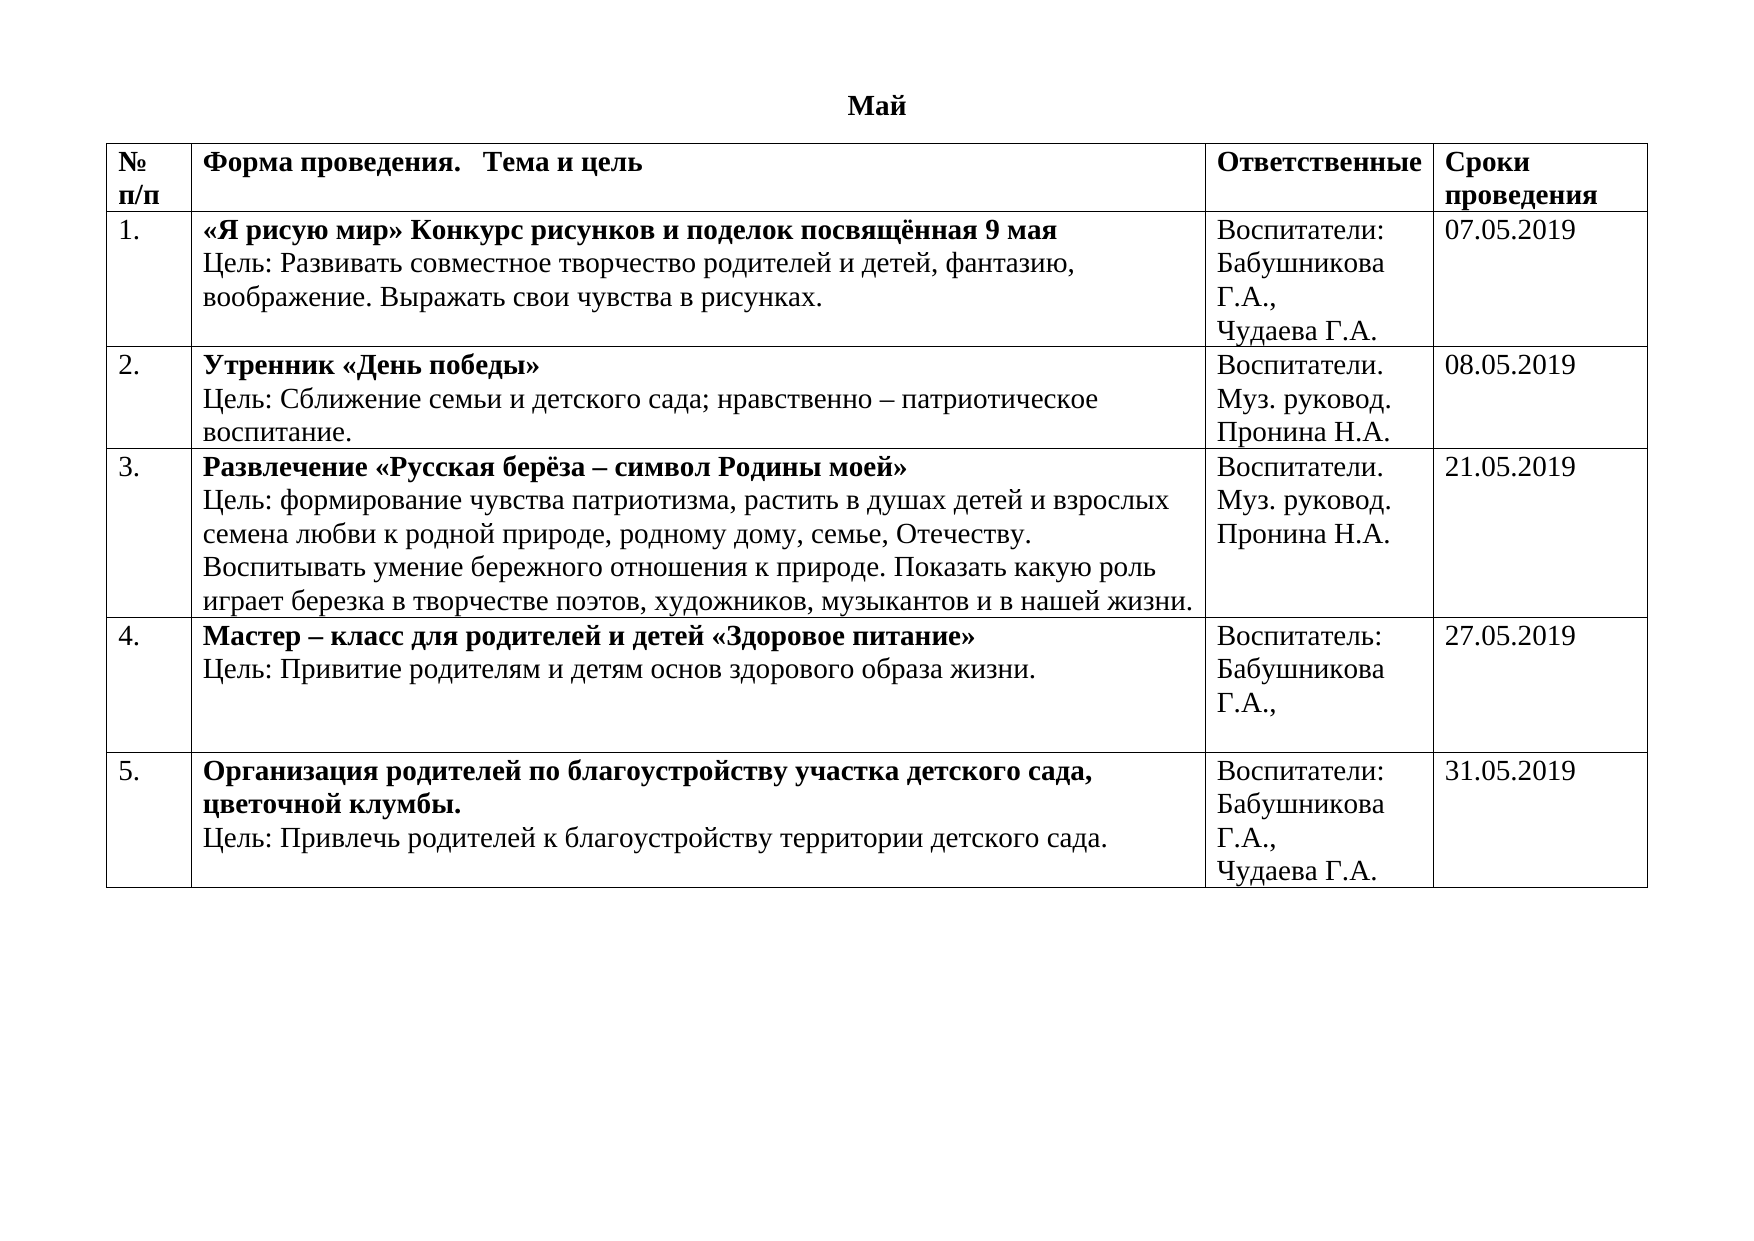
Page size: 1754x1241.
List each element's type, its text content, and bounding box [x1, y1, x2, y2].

table_header № п/п [107, 144, 191, 211]
table_cell Воспитатели: Бабушникова Г.А., Чудаева Г.А. [1206, 753, 1433, 887]
table_cell Воспитатель: Бабушникова Г.А., [1206, 618, 1433, 752]
table_cell 27.05.2019 [1434, 618, 1647, 752]
table_cell 31.05.2019 [1434, 753, 1647, 887]
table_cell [1206, 212, 1433, 346]
table_cell 08.05.2019 [1434, 347, 1647, 448]
text Май [118, 88, 1636, 122]
table_header Форма проведения. Тема и цель [192, 144, 1205, 211]
table_cell 3. [107, 449, 191, 617]
table_cell Мастер – класс для родителей и детей «Здоровое питание» Цель: Привитие родителям и детям основ здорового образа жизни. [192, 618, 1205, 752]
table_cell 4. [107, 618, 191, 752]
table_cell Утренник «День победы» Цель: Сближение семьи и детского сада; нравственно – патриотическое воспитание. [192, 347, 1205, 448]
table_cell 21.05.2019 [1434, 449, 1647, 617]
table_cell 5. [107, 753, 191, 887]
table_cell «Я рисую мир» Конкурс рисунков и поделок посвящённая 9 мая Цель: Развивать совместное творчество родителей и детей, фантазию, воображение. Выражать свои чувства в рисунках. [192, 212, 1205, 346]
table_header Сроки проведения [1434, 144, 1647, 211]
table_cell Воспитатели. Муз. руковод. Пронина Н.А. [1206, 347, 1433, 448]
table_cell 2. [107, 347, 191, 448]
table_cell Развлечение «Русская берёза – символ Родины моей» Цель: формирование чувства патриотизма, растить в душах детей и взрослых семена любви к родной природе, родному дому, семье, Отечеству. Воспитывать умение бережного отношения к природе. Показать какую роль играет березка в творчестве поэтов, художников, музыкантов и в нашей жизни. [192, 449, 1205, 617]
table_cell 1. [107, 212, 191, 346]
table_cell Организация родителей по благоустройству участка детского сада, цветочной клумбы. Цель: Привлечь родителей к благоустройству территории детского сада. [192, 753, 1205, 887]
table_cell Воспитатели. Муз. руковод. Пронина Н.А. [1206, 449, 1433, 617]
table_cell 07.05.2019 [1434, 212, 1647, 346]
table_header Ответственные [1206, 144, 1433, 211]
